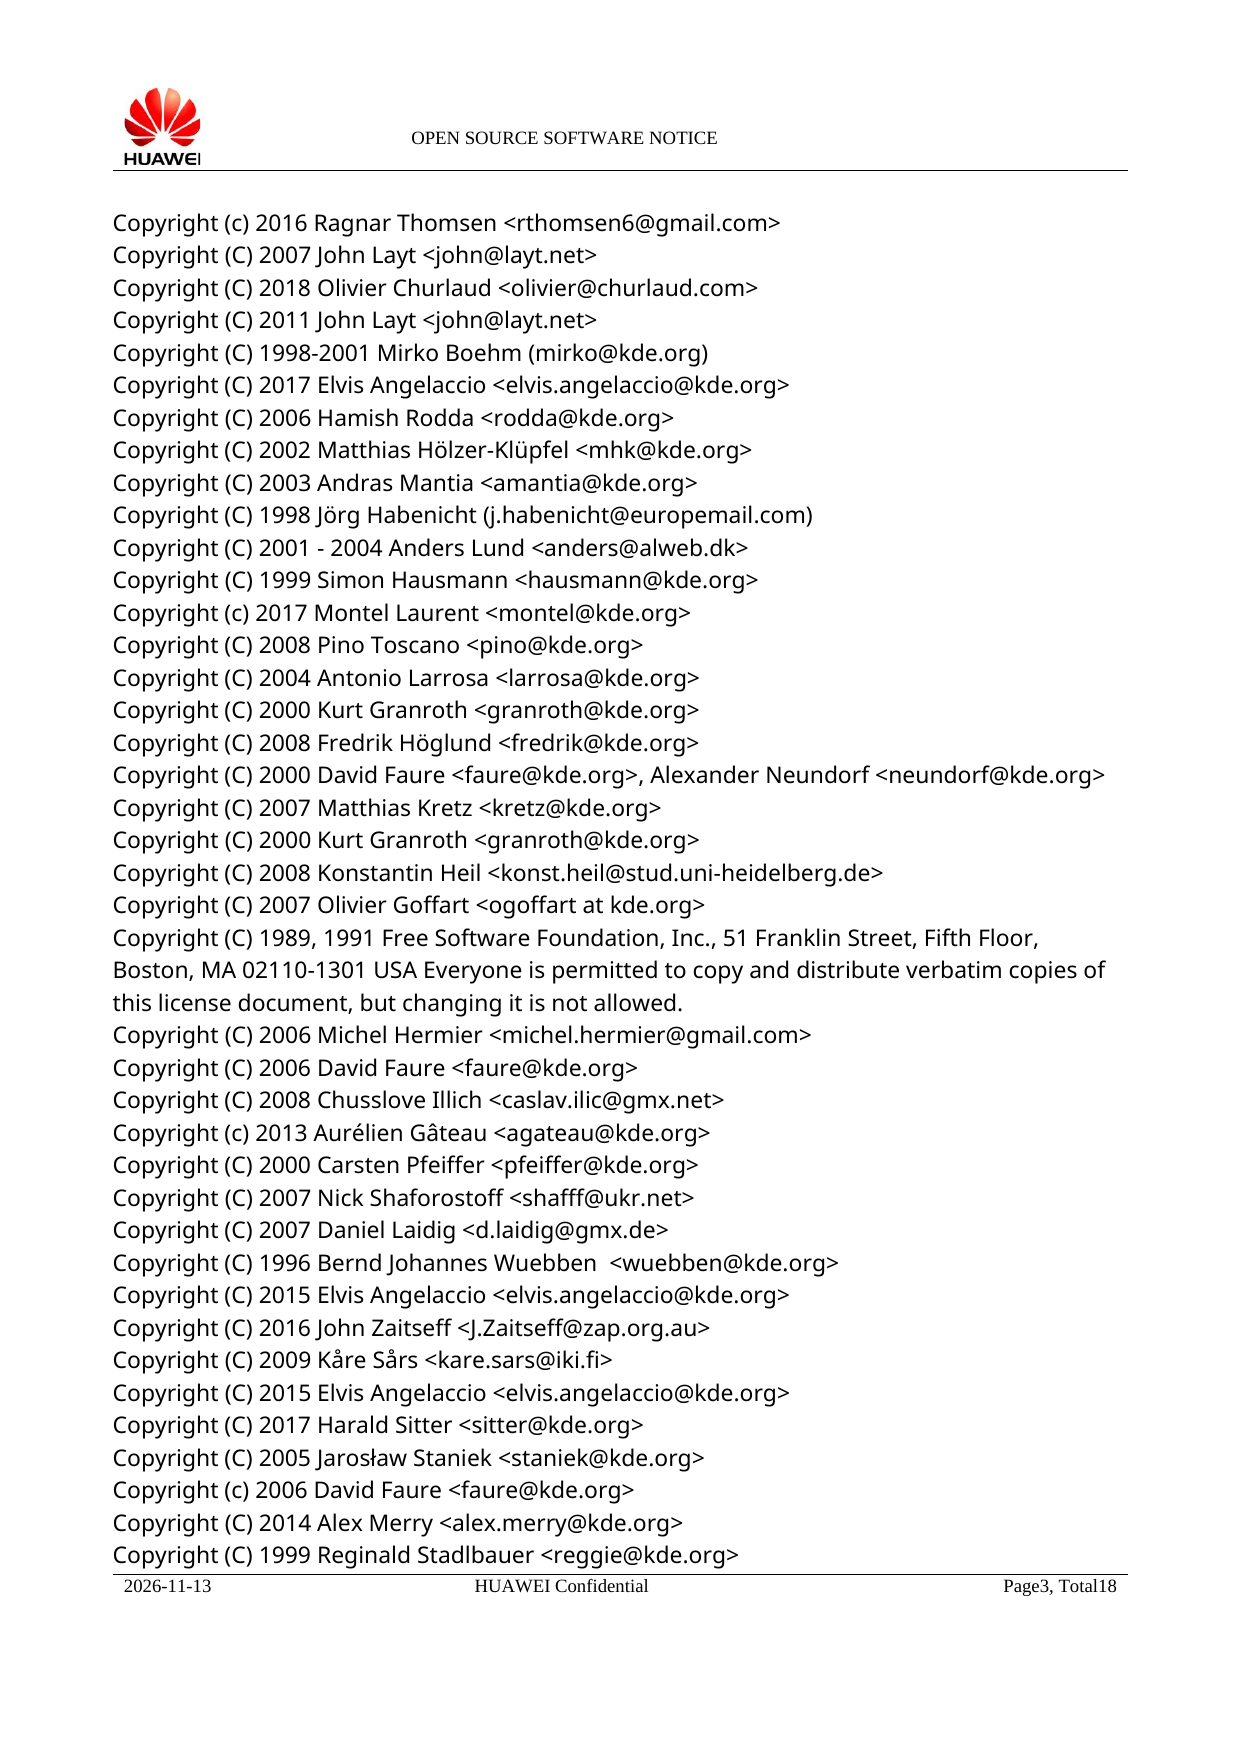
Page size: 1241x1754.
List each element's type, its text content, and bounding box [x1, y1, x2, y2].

picture [124, 88, 201, 165]
